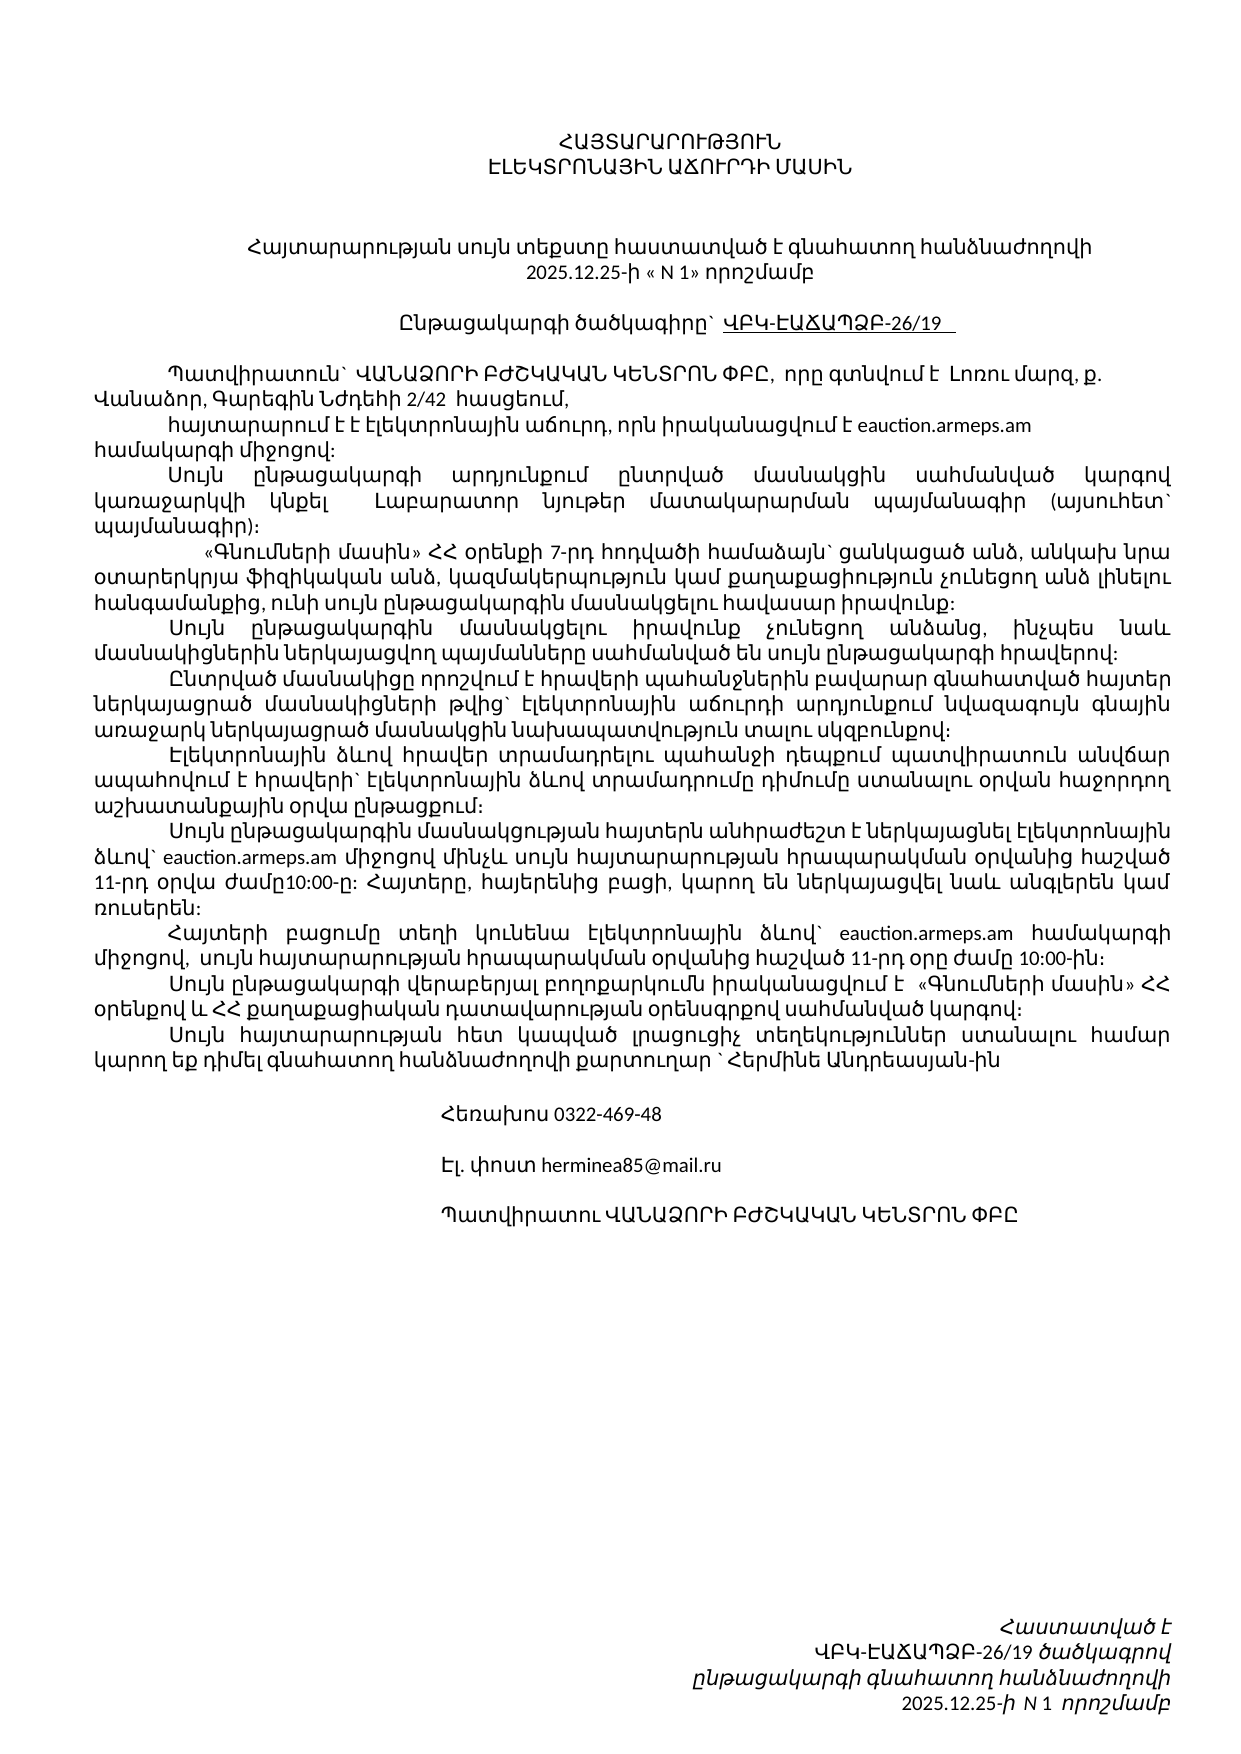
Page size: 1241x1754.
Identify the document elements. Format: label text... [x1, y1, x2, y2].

text Էլ. փոստ herminea85@mail.ru [94, 1152, 1171, 1177]
text Պատվիրատուն` ՎԱՆԱՁՈՐԻ ԲԺՇԿԱԿԱՆ ԿԵՆՏՐՈՆ ՓԲԸ, որը գտնվում է Լոռու մարզ, ք. Վանաձոր, Գարեգին Նժդեհի 2/42 հասցեում, [94, 361, 1171, 412]
text Սույն ընթացակարգին մասնակցելու իրավունք չունեցող անձանց, ինչպես նաև մասնակիցներին ներկայացվող պայմանները սահմանված են սույն ընթացակարգի հրավերով: [94, 615, 1171, 666]
text Սույն ընթացակարգի վերաբերյալ բողոքարկումն իրականացվում է «Գնումների մասին» ՀՀ օրենքով և ՀՀ քաղաքացիական դատավարության օրենսգրքով սահմանված կարգով։ [94, 971, 1171, 1022]
text Հեռախոս 0322-469-48 [94, 1101, 1171, 1126]
text Ընթացակարգի ծածկագիրը` ՎԲԿ-ԷԱՃԱՊՁԲ-26/19 [94, 310, 1171, 336]
text Էլեկտրոնային ձևով հրավեր տրամադրելու պահանջի դեպքում պատվիրատուն անվճար ապահովում է հրավերի` էլեկտրոնային ձևով տրամադրումը դիմումը ստանալու օրվան հաջորդող աշխատանքային օրվա ընթացքում։ [94, 742, 1171, 818]
text Հաստատված է [94, 1614, 1171, 1639]
text 2025.12.25 -ի N 1 որոշմամբ [94, 1690, 1171, 1716]
text Ընտրված մասնակիցը որոշվում է հրավերի պահանջներին բավարար գնահատված հայտեր ներկայացրած մասնակիցների թվից` էլեկտրոնային աճուրդի արդյունքում նվազագույն գնային առաջարկ ներկայացրած մասնակցին նախապատվություն տալու սկզբունքով։ [94, 666, 1171, 742]
text Սույն ընթացակարգին մասնակցության հայտերն անհրաժեշտ է ներկայացնել էլեկտրոնային ձևով` eauction.armeps.am միջոցով մինչև սույն հայտարարության հրապարակման օրվանից հաշված 11-րդ օրվա ժամը10:00-ը: Հայտերը, հայերենից բացի, կարող են ներկայացվել նաև անգլերեն կամ ռուսերեն: [94, 818, 1171, 920]
text «Գնումների մասին» ՀՀ օրենքի 7-րդ հոդվածի համաձայն` ցանկացած անձ, անկախ նրա օտարերկրյա ֆիզիկական անձ, կազմակերպություն կամ քաղաքացիություն չունեցող անձ լինելու հանգամանքից, ունի սույն ընթացակարգին մասնակցելու հավասար իրավունք: [94, 539, 1171, 615]
text 2025.12.25 -ի « N 1» որոշմամբ [94, 259, 1171, 285]
text ՀԱՅՏԱՐԱՐՈՒԹՅՈՒՆ [94, 129, 1171, 154]
text Սույն ընթացակարգի արդյունքում ընտրված մասնակցին սահմանված կարգով կառաջարկվի կնքել Լաբարատոր նյութեր մատակարարման պայմանագիր (այսուհետ` պայմանագիր)։ [94, 463, 1171, 539]
text ընթացակարգի գնահատող հանձնաժողովի [94, 1665, 1171, 1690]
text Հայտերի բացումը տեղի կունենա էլեկտրոնային ձևով` eauction.armeps.am համակարգի միջոցով, սույն հայտարարության հրապարակման օրվանից հաշված 11-րդ օրը ժամը 10:00-ին։ [94, 920, 1171, 971]
text Հայտարարության սույն տեքստը հաստատված է գնահատող հանձնաժողովի [94, 234, 1171, 259]
text Սույն հայտարարության հետ կապված լրացուցիչ տեղեկություններ ստանալու համար կարող եք դիմել գնահատող հանձնաժողովի քարտուղար ` Հերմինե Անդրեասյան-ին [94, 1022, 1171, 1073]
text ՎԲԿ-ԷԱՃԱՊՁԲ-26/19 ծածկագրով [94, 1639, 1171, 1665]
text հայտարարում է է էլեկտրոնային աճուրդ, որն իրականացվում է eauction.armeps.am համակարգի միջոցով: [94, 412, 1171, 463]
text ԷԼԵԿՏՐՈՆԱՅԻՆ ԱՃՈՒՐԴԻ ՄԱՍԻՆ [94, 154, 1171, 180]
text Պատվիրատու ՎԱՆԱՁՈՐԻ ԲԺՇԿԱԿԱՆ ԿԵՆՏՐՈՆ ՓԲԸ [94, 1203, 1171, 1228]
